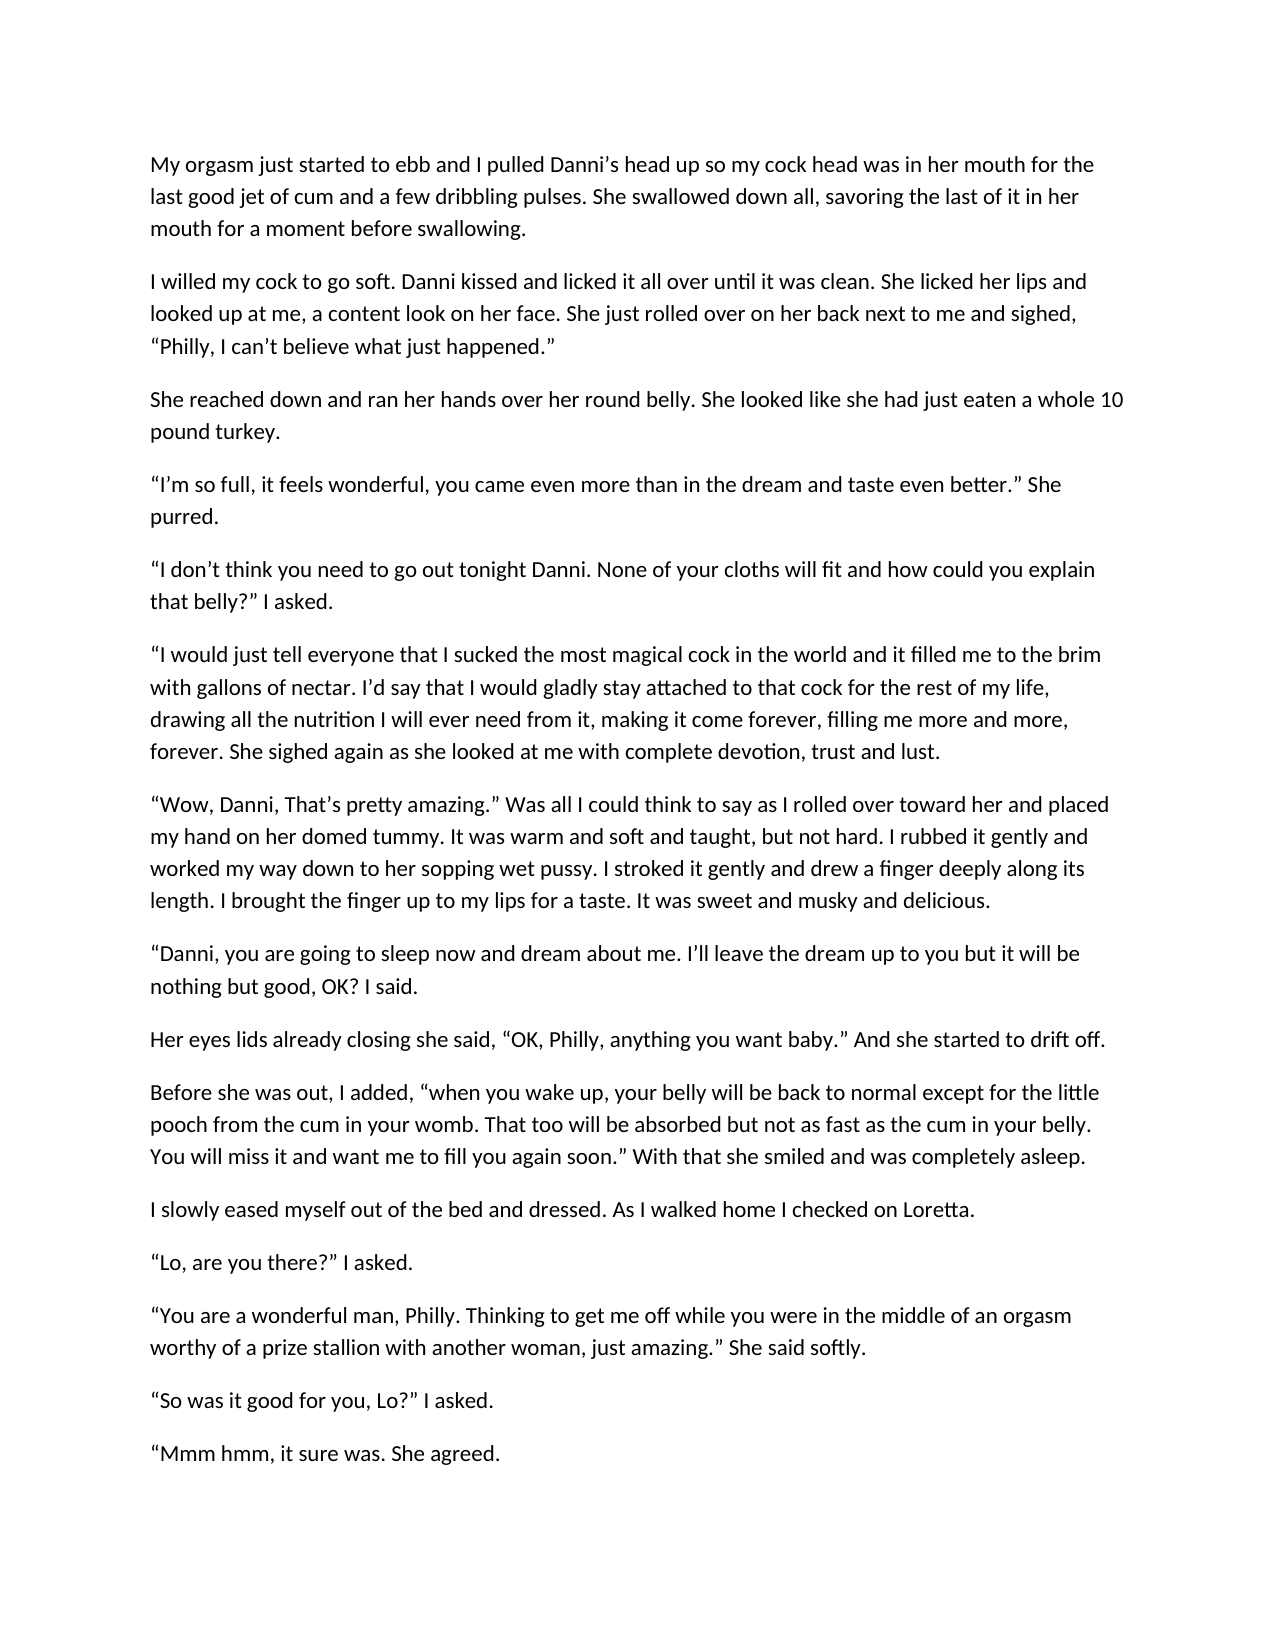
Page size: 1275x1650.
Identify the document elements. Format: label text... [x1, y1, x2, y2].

text “You are a wonderful man, Philly. Thinking to get me off while you were in the middle of an orgasm worthy of a prize stallion with another woman, just amazing.” She said softly. [150, 1301, 1125, 1361]
text Her eyes lids already closing she said, “OK, Philly, anything you want baby.” And she started to drift off. [150, 1025, 1125, 1053]
text “Mmm hmm, it sure was. She agreed. [150, 1439, 1125, 1467]
text “I’m so full, it feels wonderful, you came even more than in the dream and taste even better.” She purred. [150, 470, 1125, 530]
text “So was it good for you, Lo?” I asked. [150, 1386, 1125, 1414]
text “Danni, you are going to sleep now and dream about me. I’ll leave the dream up to you but it will be nothing but good, OK? I said. [150, 939, 1125, 1000]
text “I would just tell everyone that I sucked the most magical cock in the world and it filled me to the brim with gallons of nectar. I’d say that I would gladly stay attached to that cock for the rest of my life, drawing all the nutrition I will ever need from it, making it come forever, filling me more and more, forever. She sighed again as she looked at me with complete devotion, trust and lust. [150, 640, 1125, 765]
text My orgasm just started to ebb and I pulled Danni’s head up so my cock head was in her mouth for the last good jet of cum and a few dribbling pulses. She swallowed down all, savoring the last of it in her mouth for a moment before swallowing. [150, 150, 1125, 242]
text “Wow, Danni, That’s pretty amazing.” Was all I could think to say as I rolled over toward her and placed my hand on her domed tummy. It was warm and soft and taught, but not hard. I rubbed it gently and worked my way down to her sopping wet pussy. I stroked it gently and drew a finger deeply along its length. I brought the finger up to my lips for a taste. It was sweet and musky and delicious. [150, 790, 1125, 914]
text I willed my cock to go soft. Danni kissed and licked it all over until it was clean. She licked her lips and looked up at me, a content look on her face. She just rolled over on her back next to me and sighed, “Philly, I can’t believe what just happened.” [150, 267, 1125, 360]
text Before she was out, I added, “when you wake up, your belly will be back to normal except for the little pooch from the cum in your womb. That too will be absorbed but not as fast as the cum in your belly. You will miss it and want me to fill you again soon.” With that she smiled and was completely asleep. [150, 1078, 1125, 1170]
text I slowly eased myself out of the bed and dressed. As I walked home I checked on Loretta. [150, 1195, 1125, 1223]
text She reached down and ran her hands over her round belly. She looked like she had just eaten a whole 10 pound turkey. [150, 385, 1125, 445]
text “Lo, are you there?” I asked. [150, 1248, 1125, 1276]
text “I don’t think you need to go out tonight Danni. None of your cloths will fit and how could you explain that belly?” I asked. [150, 555, 1125, 615]
